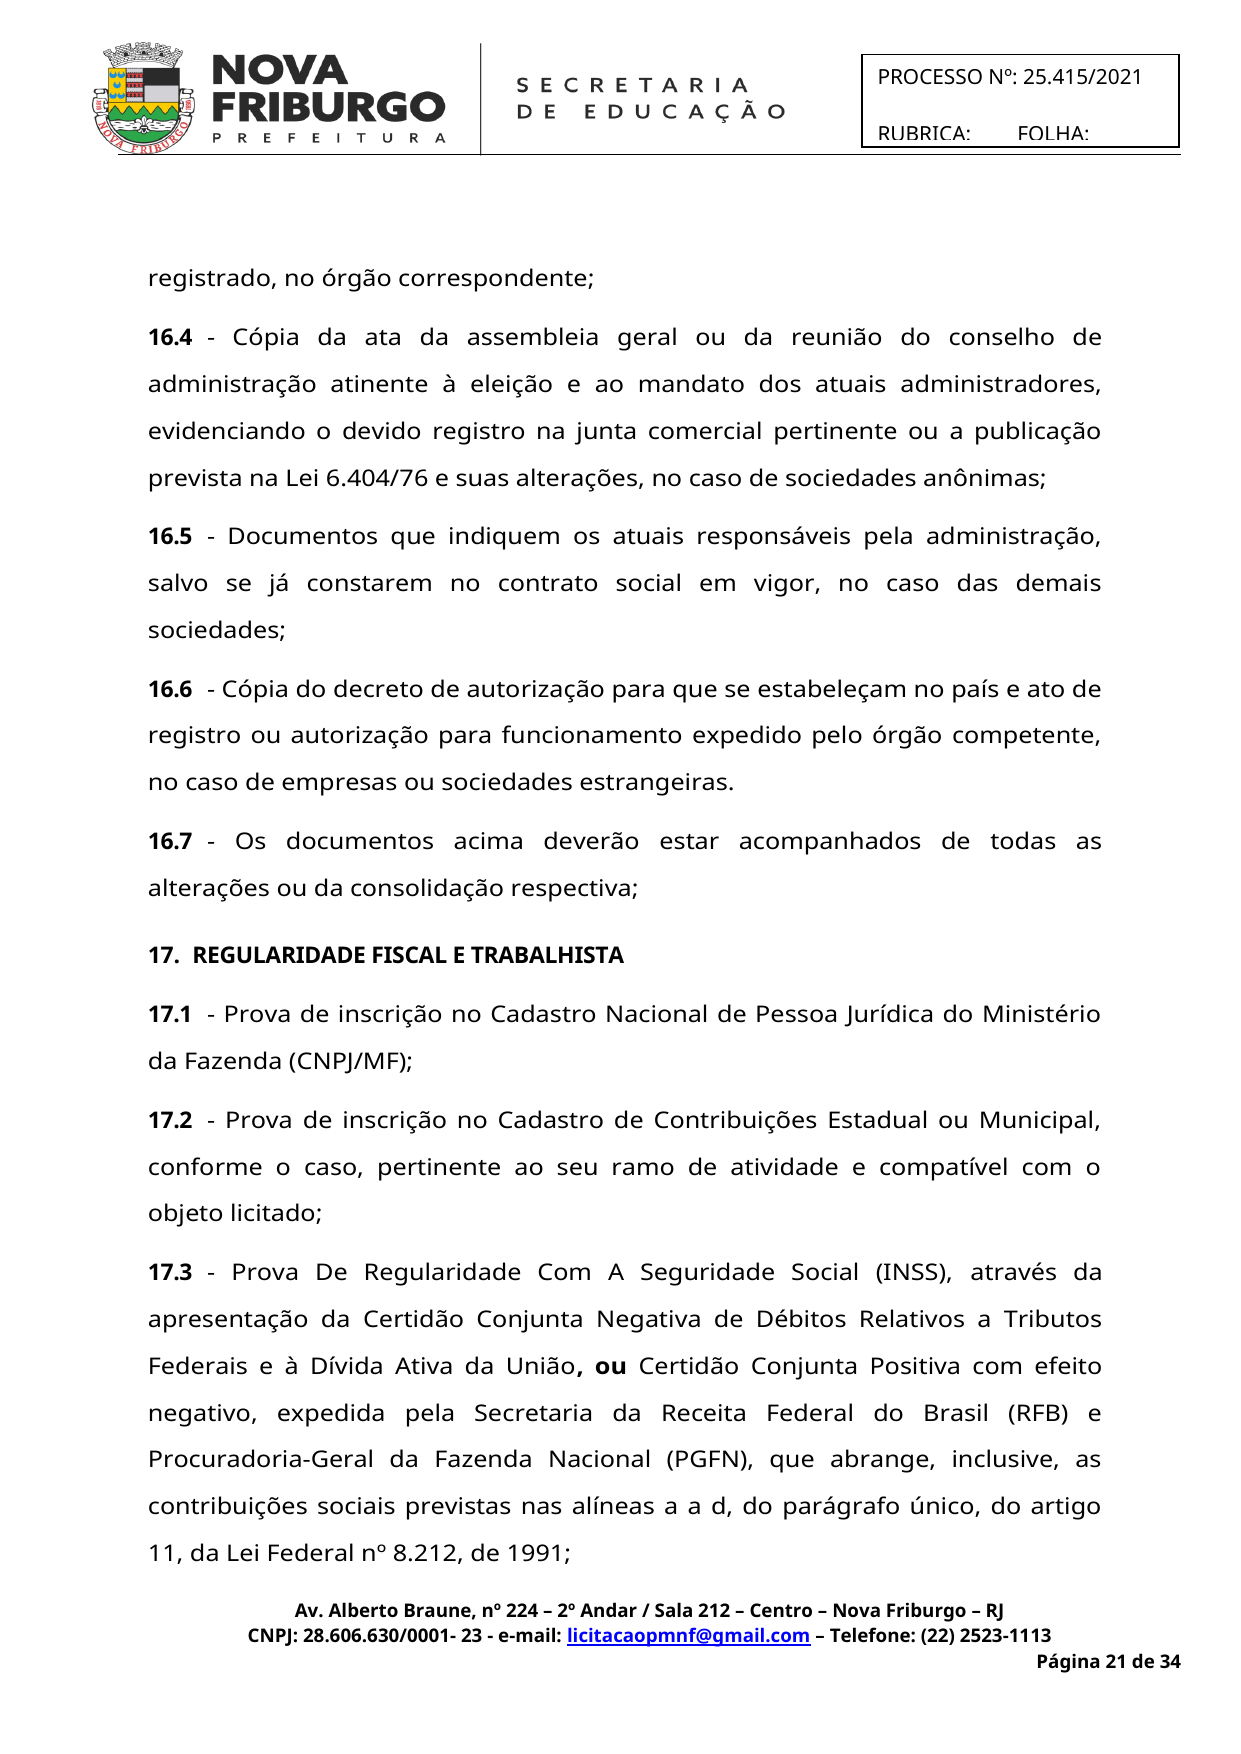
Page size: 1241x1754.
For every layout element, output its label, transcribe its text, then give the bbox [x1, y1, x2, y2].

list - Prova de inscrição no Cadastro Nacional de Pessoa Jurídica do Ministério da Fazenda (CNPJ/MF); [148, 998, 1103, 1076]
list - Cópia da ata da assembleia geral ou da reunião do conselho de administração atinente à eleição e ao mandato dos atuais administradores, evidenciando o devido registro na junta comercial pertinente ou a publicação prevista na Lei 6.404/76 e suas alterações, no caso de sociedades anônimas; [148, 321, 1103, 493]
picture [59, 17, 826, 167]
list - Os documentos acima deverão estar acompanhados de todas as alterações ou da consolidação respectiva; [148, 825, 1103, 903]
list - Ato constitutivo, estatuto ou contrato social em vigor, devidamente registrado, no órgão correspondente; [148, 262, 1103, 293]
list - Prova de inscrição no Cadastro de Contribuições Estadual ou Municipal, conforme o caso, pertinente ao seu ramo de atividade e compatível com o objeto licitado; [148, 1103, 1103, 1228]
list REGULARIDADE FISCAL E TRABALHISTA [148, 939, 1103, 971]
list - Prova De Regularidade Com A Seguridade Social (INSS), através da apresentação da Certidão Conjunta Negativa de Débitos Relativos a Tributos Federais e à Dívida Ativa da União, ou Certidão Conjunta Positiva com efeito negativo, expedida pela Secretaria da Receita Federal do Brasil (RFB) e Procuradoria-Geral da Fazenda Nacional (PGFN), que abrange, inclusive, as contribuições sociais previstas nas alíneas a a d, do parágrafo único, do artigo 11, da Lei Federal nº 8.212, de 1991; [148, 1256, 1103, 1568]
list - Cópia do decreto de autorização para que se estabeleçam no país e ato de registro ou autorização para funcionamento expedido pelo órgão competente, no caso de empresas ou sociedades estrangeiras. [148, 672, 1103, 797]
list - Documentos que indiquem os atuais responsáveis pela administração, salvo se já constarem no contrato social em vigor, no caso das demais sociedades; [148, 520, 1103, 645]
